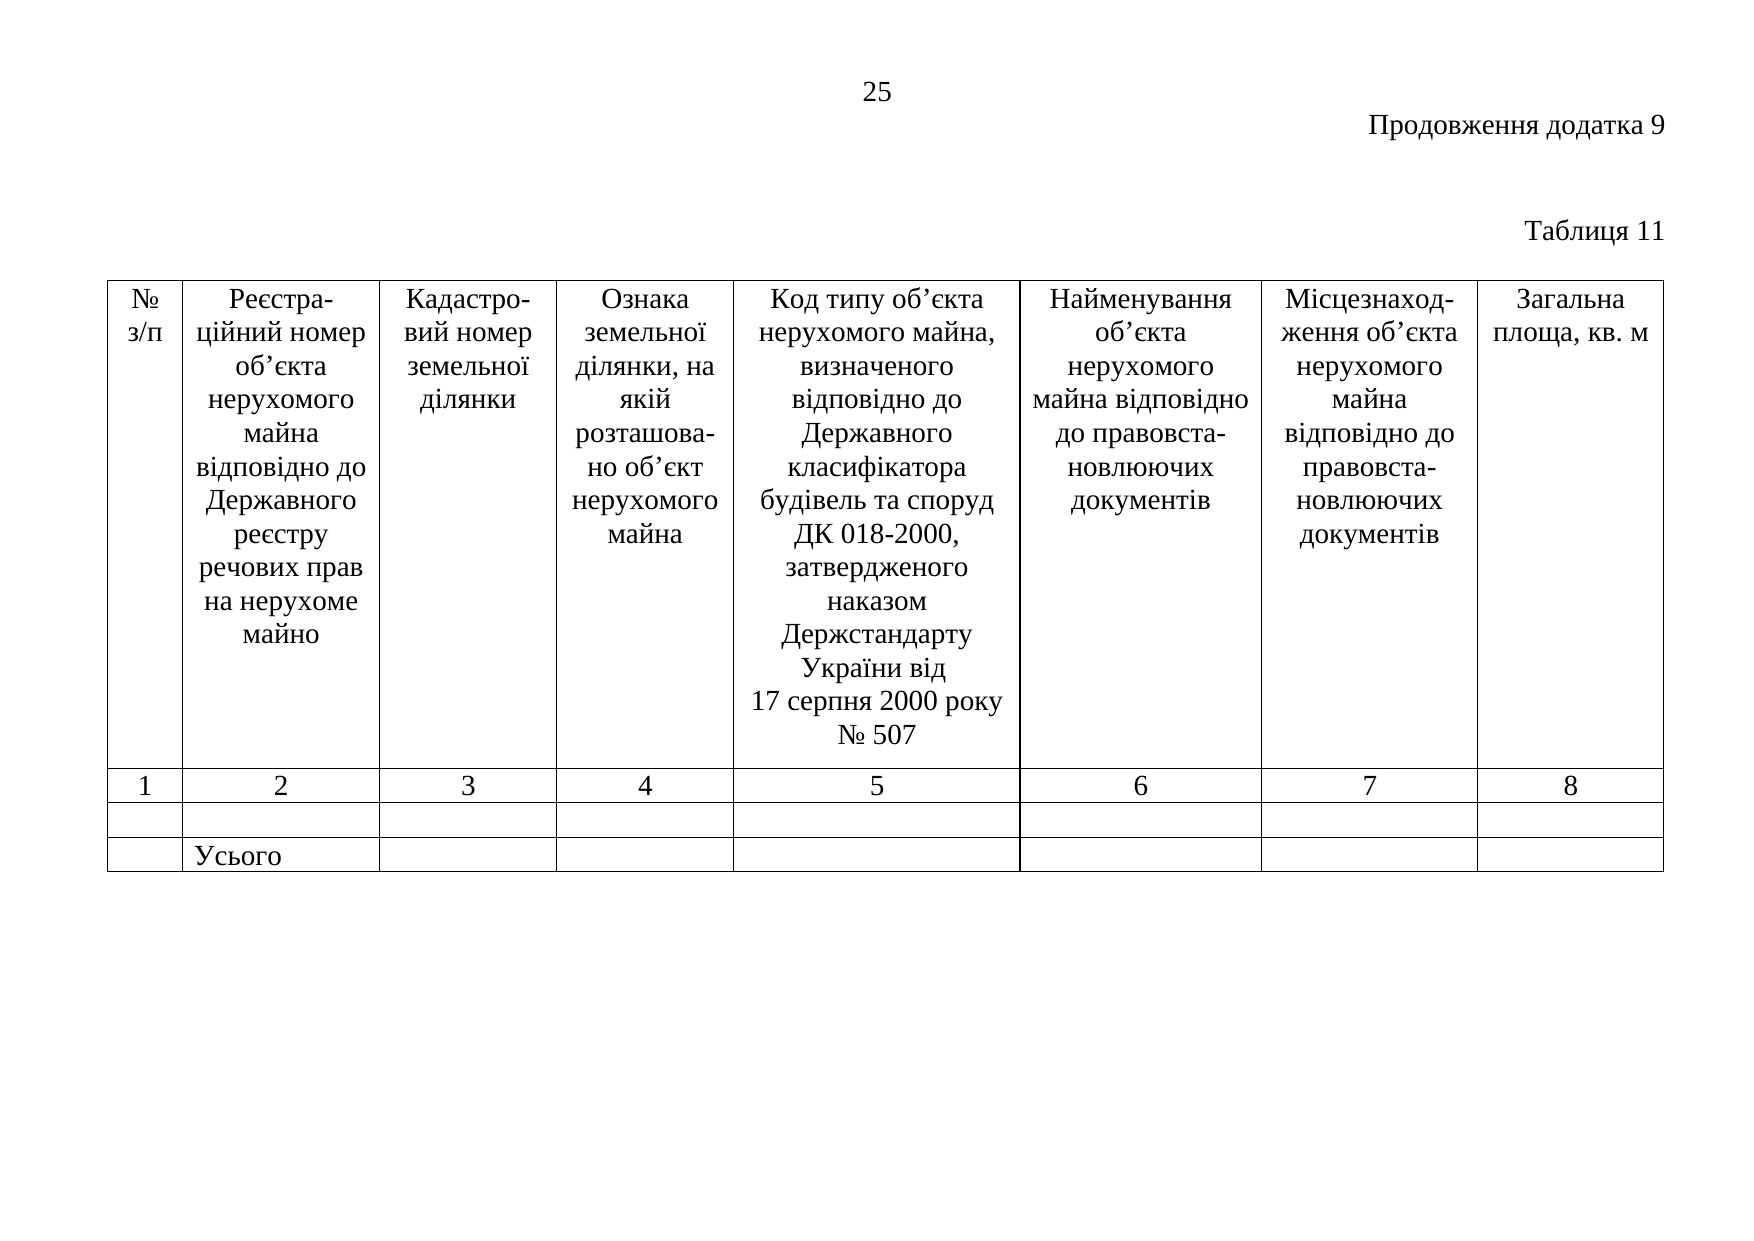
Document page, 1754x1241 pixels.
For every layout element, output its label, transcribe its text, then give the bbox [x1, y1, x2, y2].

table_cell 3 [380, 769, 556, 802]
table_cell 7 [1262, 769, 1477, 802]
table_cell 6 [1021, 769, 1261, 802]
text Таблиця 11 [89, 213, 1665, 246]
table_cell [557, 838, 733, 871]
table_cell [1262, 838, 1477, 871]
table_header Код типу обʼєкта нерухомого майна, визначеного відповідно до Державного класифікатора будівель та споруд ДК 018-2000, затвердженого наказом Держстандарту України від 17 серпня 2000 року № 507 [734, 281, 1019, 767]
table_header Реєстра-ційний номер об’єкта нерухомого майна відповідно до Державного реєстру речових прав на нерухоме майно [183, 281, 379, 767]
table_cell 8 [1478, 769, 1663, 802]
table_cell [380, 803, 556, 837]
table_cell 5 [734, 769, 1019, 802]
table_header Ознака земельної ділянки, на якій розташова-но об’єкт нерухомого майна [557, 281, 733, 767]
table_header Кадастро-вий номер земельної ділянки [380, 281, 556, 767]
table_header Місцезнаход-ження об’єкта нерухомого майна відповідно до правовста-новлюючих документів [1262, 281, 1477, 767]
table_cell [734, 803, 1019, 837]
table_header Загальна площа, кв. м [1478, 281, 1663, 767]
table_cell [734, 838, 1019, 871]
table_header Найменування об’єкта нерухомого майна відповідно до правовста-новлюючих документів [1021, 281, 1261, 767]
table_cell [1478, 803, 1663, 837]
table_cell [1021, 803, 1261, 837]
table_cell [1262, 803, 1477, 837]
table_cell [108, 838, 182, 871]
table_cell [380, 838, 556, 871]
table_cell [1478, 838, 1663, 871]
table_cell [108, 803, 182, 837]
table_cell 2 [183, 769, 379, 802]
table_cell [1021, 838, 1261, 871]
table_header № з/п [108, 281, 182, 767]
table_cell 1 [108, 769, 182, 802]
table_cell [557, 803, 733, 837]
table_cell Усього [183, 838, 379, 871]
table_cell [183, 803, 379, 837]
table_cell 4 [557, 769, 733, 802]
